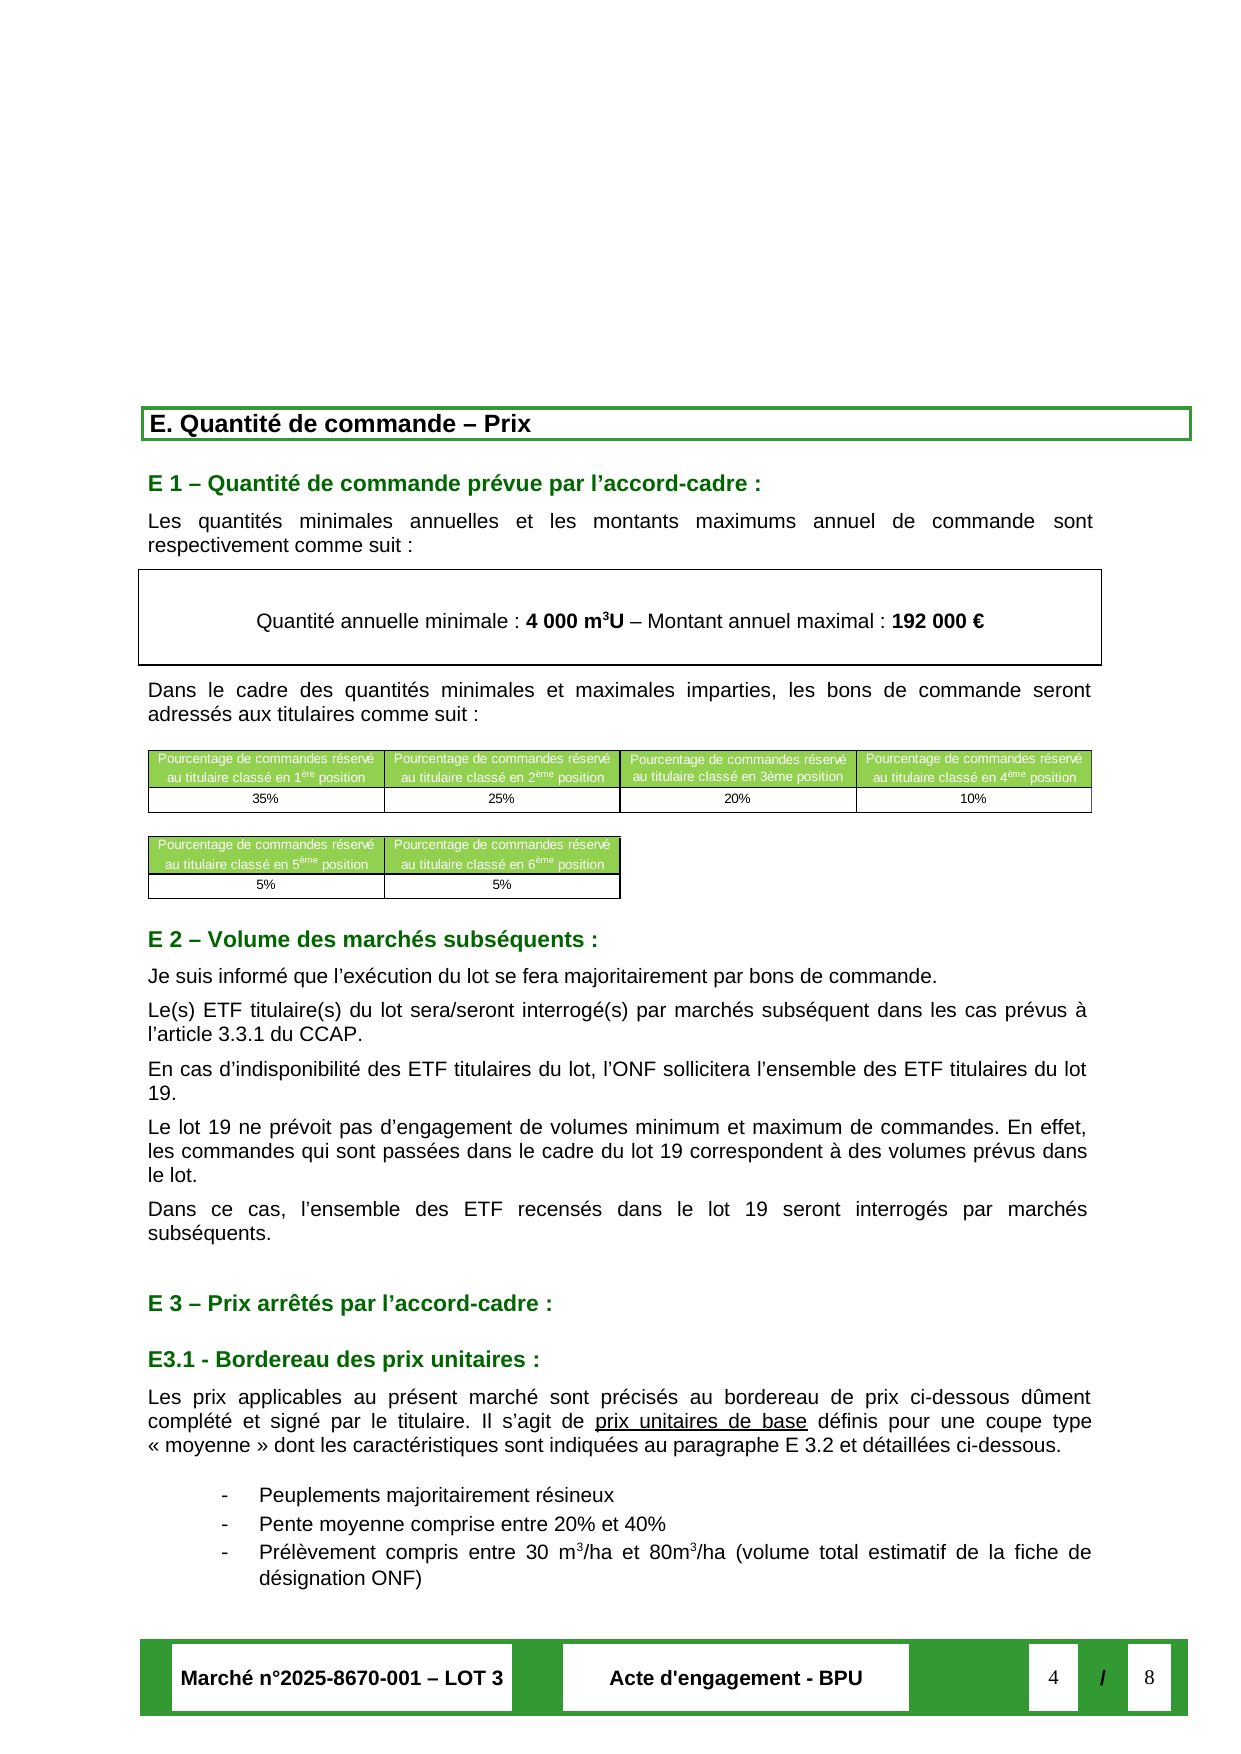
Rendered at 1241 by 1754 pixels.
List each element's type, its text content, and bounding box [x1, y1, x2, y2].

list Pente moyenne comprise entre 20% et 40% [221, 1509, 1093, 1537]
text E3.1 - Bordereau des prix unitaires : [148, 1346, 1093, 1372]
text Le(s) ETF titulaire(s) du lot sera/seront interrogé(s) par marchés subséquent dans les cas prévus à l’article 3.3.1 du CCAP. [148, 998, 1089, 1046]
text E 2 – Volume des marchés subséquents : [148, 926, 1093, 952]
table_header E. Quantité de commande – Prix [144, 410, 1189, 438]
text En cas d’indisponibilité des ETF titulaires du lot, l’ONF sollicitera l’ensemble des ETF titulaires du lot 19. [148, 1057, 1089, 1104]
text E 3 – Prix arrêtés par l’accord-cadre : [148, 1290, 1093, 1316]
text Je suis informé que l’exécution du lot se fera majoritairement par bons de commande. [148, 964, 1089, 988]
text E 1 – Quantité de commande prévue par l’accord-cadre : [148, 470, 1093, 496]
text Dans le cadre des quantités minimales et maximales imparties, les bons de commande seront adressés aux titulaires comme suit : [148, 678, 1093, 726]
text Les prix applicables au présent marché sont précisés au bordereau de prix ci-dessous dûment complété et signé par le titulaire. Il s’agit de prix unitaires de base définis pour une coupe type « moyenne » dont les caractéristiques sont indiquées au paragraphe E 3.2 et détaillées ci-dessous. [148, 1384, 1093, 1456]
list Prélèvement compris entre 30 m3/ha et 80m3/ha (volume total estimatif de la fiche de désignation ONF) [221, 1537, 1093, 1589]
text Dans ce cas, l’ensemble des ETF recensés dans le lot 19 seront interrogés par marchés subséquents. [148, 1197, 1089, 1245]
text Les quantités minimales annuelles et les montants maximums annuel de commande sont respectivement comme suit : [148, 509, 1093, 557]
list Peuplements majoritairement résineux [221, 1480, 1093, 1509]
text Le lot 19 ne prévoit pas d’engagement de volumes minimum et maximum de commandes. En effet, les commandes qui sont passées dans le cadre du lot 19 correspondent à des volumes prévus dans le lot. [148, 1115, 1089, 1187]
text Quantité annuelle minimale : 4 000 m3U – Montant annuel maximal : 192 000 € [139, 606, 1101, 633]
